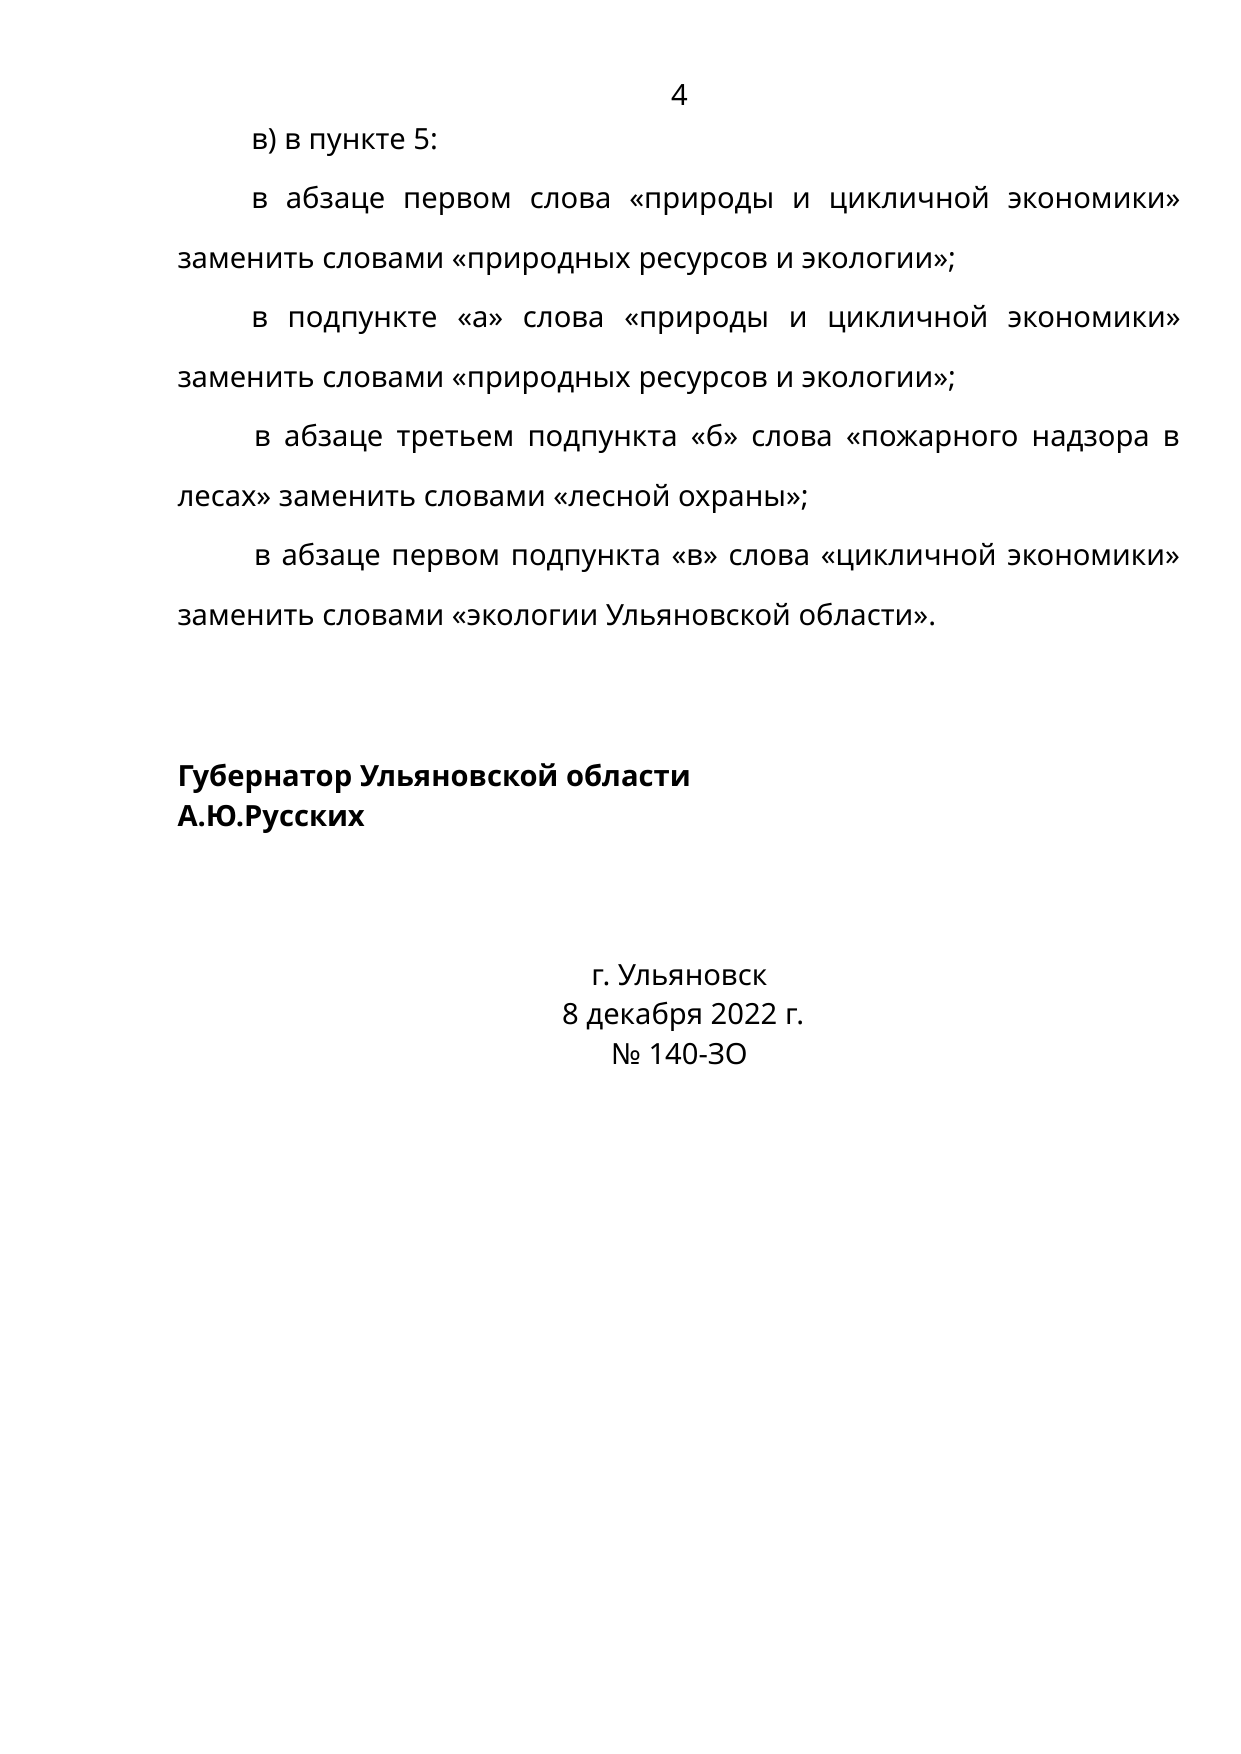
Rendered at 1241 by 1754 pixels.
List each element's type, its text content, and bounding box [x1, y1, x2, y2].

text в) в пункте 5: [177, 118, 1181, 158]
text 8 декабря 2022 г. [177, 994, 1181, 1033]
text в абзаце третьем подпункта «б» слова «пожарного надзора в лесах» заменить словами «лесной охраны»; [177, 416, 1181, 515]
text № 140-ЗО [177, 1033, 1181, 1073]
text в абзаце первом подпункта «в» слова «цикличной экономики» заменить словами «экологии Ульяновской области». [177, 534, 1181, 634]
text г. Ульяновск [177, 954, 1181, 994]
text в абзаце первом слова «природы и цикличной экономики» заменить словами «природных ресурсов и экологии»; [177, 178, 1181, 277]
text в подпункте «а» слова «природы и цикличной экономики» заменить словами «природных ресурсов и экологии»; [177, 297, 1181, 396]
text Губернатор Ульяновской области А.Ю.Русских [177, 756, 1181, 835]
